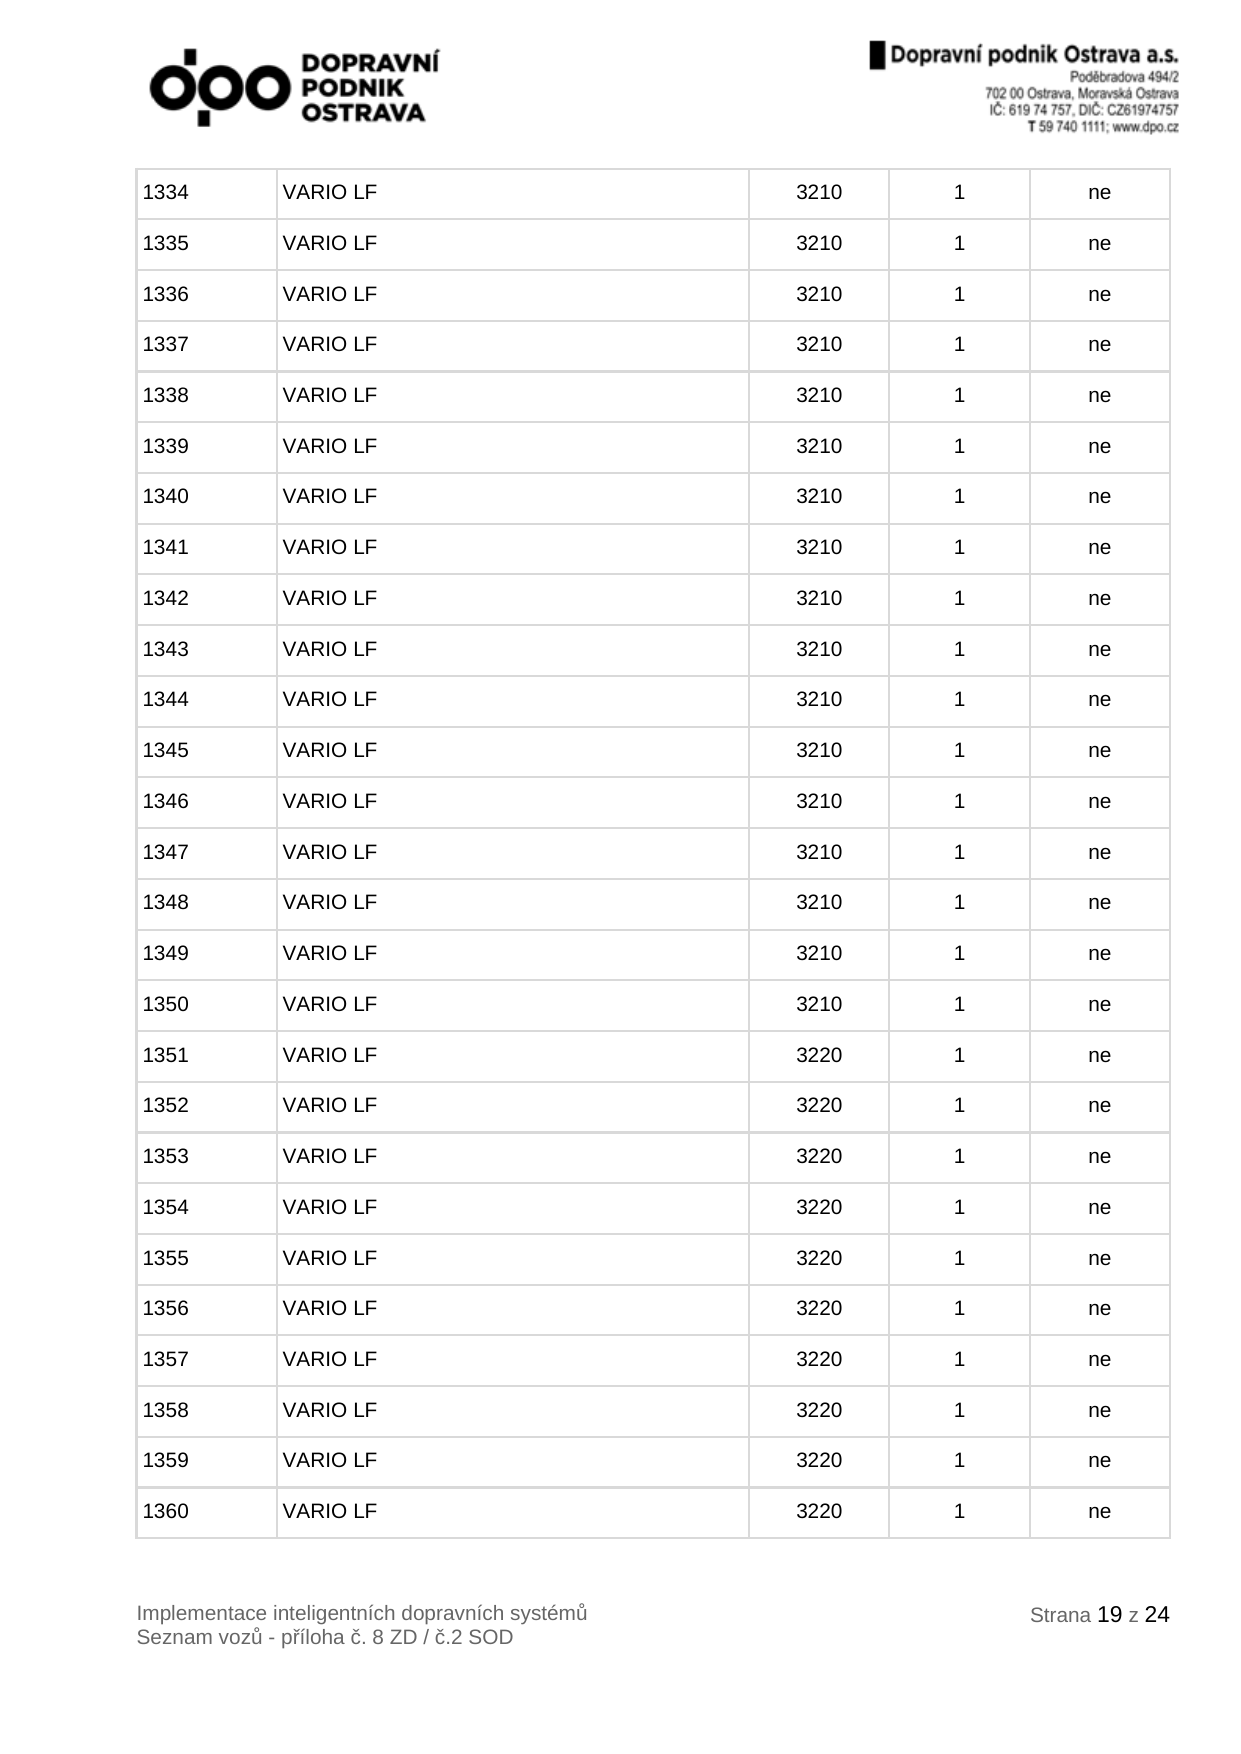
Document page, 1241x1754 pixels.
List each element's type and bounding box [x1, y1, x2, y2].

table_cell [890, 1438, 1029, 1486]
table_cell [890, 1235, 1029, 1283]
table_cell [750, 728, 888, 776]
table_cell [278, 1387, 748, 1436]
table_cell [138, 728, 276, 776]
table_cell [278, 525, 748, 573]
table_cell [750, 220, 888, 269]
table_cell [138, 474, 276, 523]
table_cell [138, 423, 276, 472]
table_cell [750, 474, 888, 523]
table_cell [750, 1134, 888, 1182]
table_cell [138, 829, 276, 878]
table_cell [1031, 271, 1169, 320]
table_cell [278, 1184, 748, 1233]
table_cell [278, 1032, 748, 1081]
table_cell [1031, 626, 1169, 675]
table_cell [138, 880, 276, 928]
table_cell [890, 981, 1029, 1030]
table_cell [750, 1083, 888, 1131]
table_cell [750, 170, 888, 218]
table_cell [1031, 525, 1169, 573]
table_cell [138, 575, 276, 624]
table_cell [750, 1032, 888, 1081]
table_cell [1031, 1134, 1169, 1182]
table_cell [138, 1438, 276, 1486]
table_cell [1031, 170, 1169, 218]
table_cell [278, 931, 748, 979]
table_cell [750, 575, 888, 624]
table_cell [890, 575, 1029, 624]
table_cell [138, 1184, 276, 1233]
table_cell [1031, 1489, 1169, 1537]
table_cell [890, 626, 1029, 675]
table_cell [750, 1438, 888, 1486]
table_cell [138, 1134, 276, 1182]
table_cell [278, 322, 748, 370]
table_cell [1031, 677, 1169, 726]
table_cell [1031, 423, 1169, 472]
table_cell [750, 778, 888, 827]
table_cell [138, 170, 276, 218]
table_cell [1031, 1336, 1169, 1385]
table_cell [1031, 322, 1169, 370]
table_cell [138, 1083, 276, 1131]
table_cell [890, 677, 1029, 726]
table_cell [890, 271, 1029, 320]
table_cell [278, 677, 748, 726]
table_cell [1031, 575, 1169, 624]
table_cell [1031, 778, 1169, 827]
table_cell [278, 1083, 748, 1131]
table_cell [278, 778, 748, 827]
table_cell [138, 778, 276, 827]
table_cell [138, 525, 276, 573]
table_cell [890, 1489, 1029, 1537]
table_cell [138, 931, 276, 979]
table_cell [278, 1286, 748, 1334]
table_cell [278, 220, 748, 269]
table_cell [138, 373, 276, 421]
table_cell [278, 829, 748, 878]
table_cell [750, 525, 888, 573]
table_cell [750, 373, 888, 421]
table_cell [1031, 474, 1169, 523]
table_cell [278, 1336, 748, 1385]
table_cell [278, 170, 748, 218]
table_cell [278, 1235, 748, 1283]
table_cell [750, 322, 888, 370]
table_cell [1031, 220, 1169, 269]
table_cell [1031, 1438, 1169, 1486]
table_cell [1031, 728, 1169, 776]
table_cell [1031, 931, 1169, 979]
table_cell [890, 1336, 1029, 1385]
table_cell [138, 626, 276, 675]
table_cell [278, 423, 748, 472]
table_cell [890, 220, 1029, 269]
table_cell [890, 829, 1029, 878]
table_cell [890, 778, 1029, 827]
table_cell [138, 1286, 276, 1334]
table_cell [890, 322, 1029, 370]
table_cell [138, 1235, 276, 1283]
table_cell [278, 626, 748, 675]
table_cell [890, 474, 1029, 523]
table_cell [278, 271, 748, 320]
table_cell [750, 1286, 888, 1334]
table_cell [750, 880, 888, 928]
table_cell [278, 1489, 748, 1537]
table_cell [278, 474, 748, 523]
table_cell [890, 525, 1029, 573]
picture [147, 46, 444, 130]
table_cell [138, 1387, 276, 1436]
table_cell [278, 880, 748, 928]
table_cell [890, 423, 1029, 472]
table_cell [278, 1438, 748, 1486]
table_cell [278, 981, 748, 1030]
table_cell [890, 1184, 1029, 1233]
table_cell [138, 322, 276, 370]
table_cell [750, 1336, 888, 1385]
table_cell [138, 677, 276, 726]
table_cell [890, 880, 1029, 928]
picture [867, 38, 1182, 138]
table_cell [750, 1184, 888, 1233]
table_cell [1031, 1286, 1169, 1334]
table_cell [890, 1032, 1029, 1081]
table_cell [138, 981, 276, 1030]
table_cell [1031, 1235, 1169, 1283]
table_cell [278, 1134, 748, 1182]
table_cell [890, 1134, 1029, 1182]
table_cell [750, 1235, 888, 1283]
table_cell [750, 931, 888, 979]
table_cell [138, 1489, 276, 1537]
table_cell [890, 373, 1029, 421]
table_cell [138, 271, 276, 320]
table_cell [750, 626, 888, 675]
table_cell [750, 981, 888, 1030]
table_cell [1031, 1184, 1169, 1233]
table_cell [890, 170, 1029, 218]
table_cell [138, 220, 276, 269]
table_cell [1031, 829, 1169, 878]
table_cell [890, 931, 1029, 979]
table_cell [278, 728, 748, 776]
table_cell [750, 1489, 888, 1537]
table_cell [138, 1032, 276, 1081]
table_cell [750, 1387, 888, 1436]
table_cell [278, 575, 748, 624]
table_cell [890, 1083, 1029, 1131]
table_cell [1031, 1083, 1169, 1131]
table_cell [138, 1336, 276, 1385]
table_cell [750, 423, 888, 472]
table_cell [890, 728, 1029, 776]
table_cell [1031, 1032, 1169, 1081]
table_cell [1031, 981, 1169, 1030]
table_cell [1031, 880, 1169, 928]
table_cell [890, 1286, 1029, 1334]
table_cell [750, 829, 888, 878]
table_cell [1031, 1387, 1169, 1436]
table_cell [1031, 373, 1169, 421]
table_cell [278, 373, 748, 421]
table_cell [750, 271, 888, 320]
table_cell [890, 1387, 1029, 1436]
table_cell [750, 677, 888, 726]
